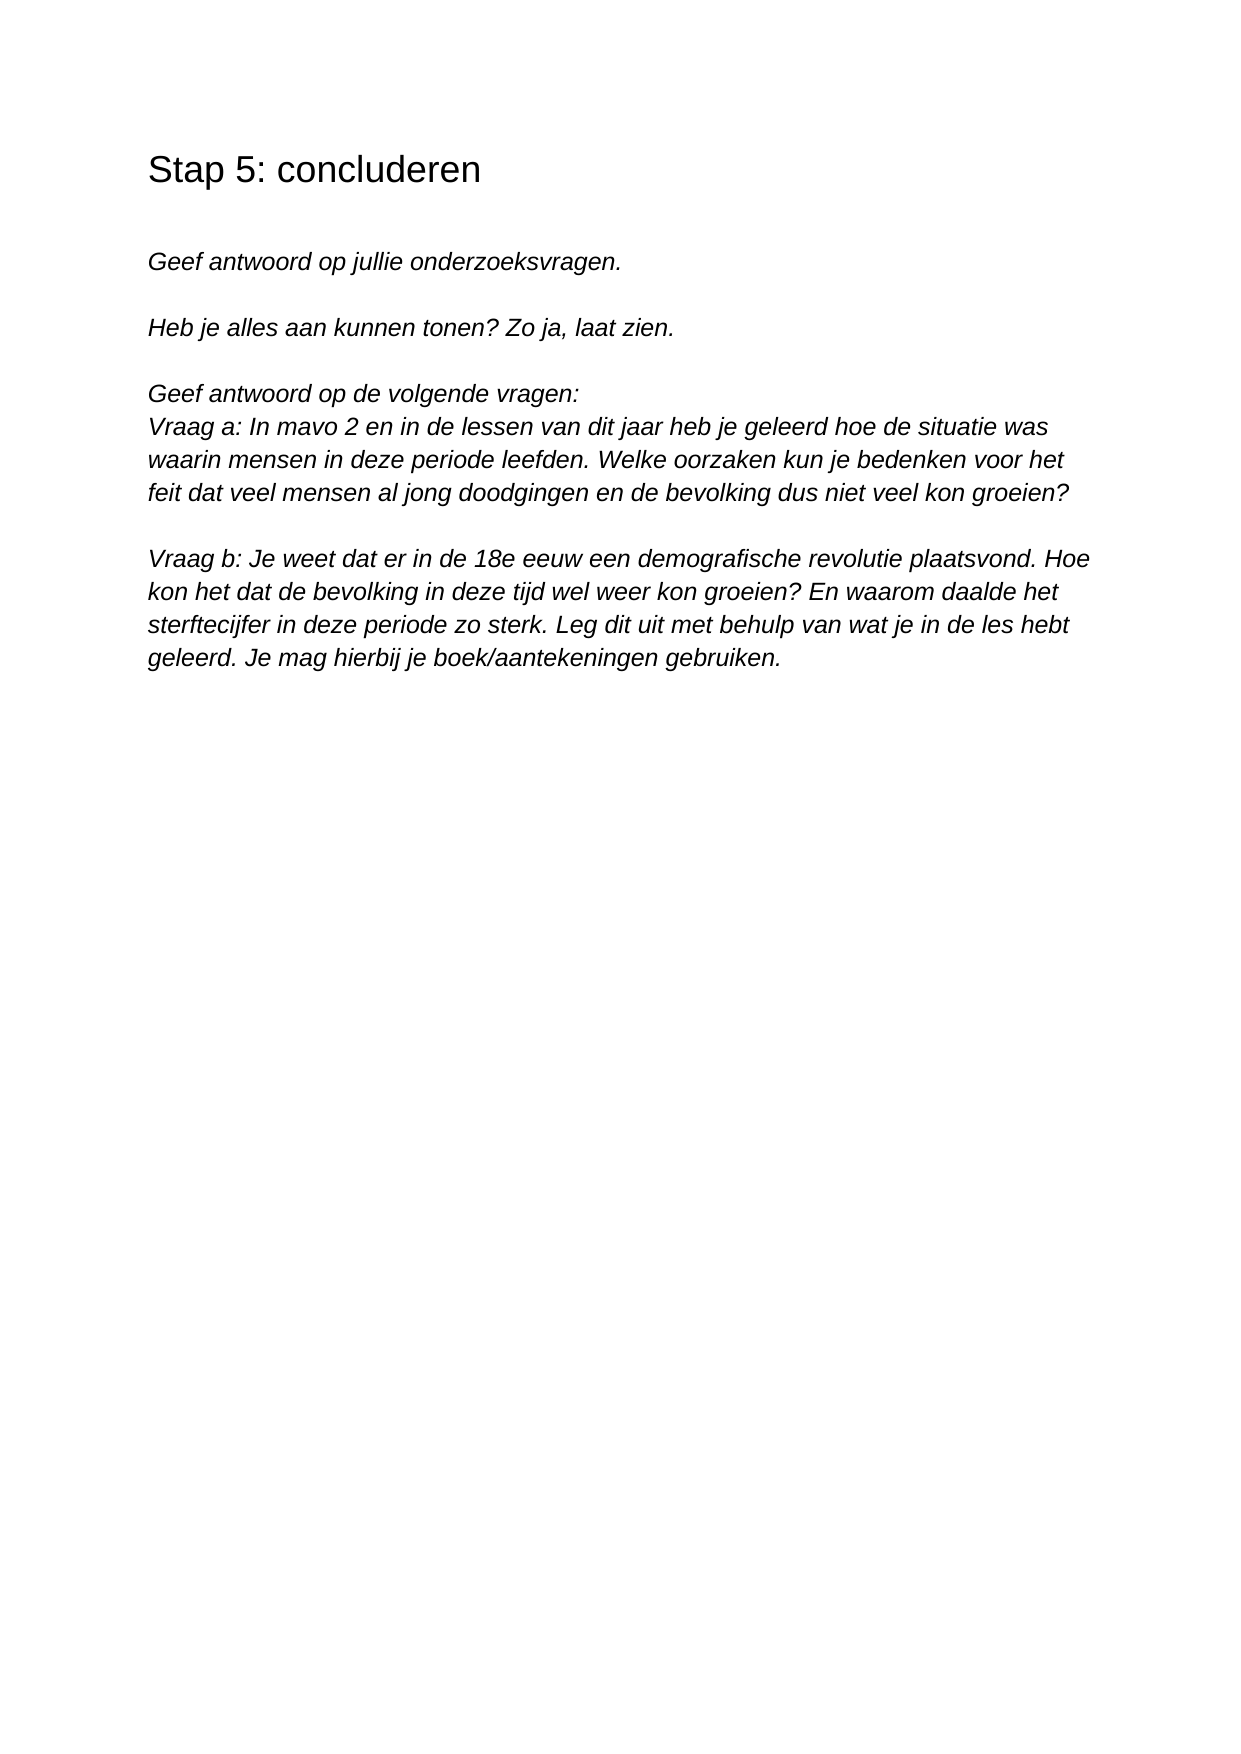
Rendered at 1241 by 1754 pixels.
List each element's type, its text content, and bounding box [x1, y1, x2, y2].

text Stap 5: concluderen [148, 148, 1093, 191]
text Heb je alles aan kunnen tonen? Zo ja, laat zien. [148, 313, 1093, 342]
text Geef antwoord op de volgende vragen: [148, 379, 1093, 408]
text Vraag a: In mavo 2 en in de lessen van dit jaar heb je geleerd hoe de situatie was waarin mensen in deze periode leefden. Welke oorzaken kun je bedenken voor het feit dat veel mensen al jong doodgingen en de bevolking dus niet veel kon groeien? [148, 412, 1093, 507]
text Geef antwoord op jullie onderzoeksvragen. [148, 247, 1093, 276]
text Vraag b: Je weet dat er in de 18e eeuw een demografische revolutie plaatsvond. Hoe kon het dat de bevolking in deze tijd wel weer kon groeien? En waarom daalde het sterftecijfer in deze periode zo sterk. Leg dit uit met behulp van wat je in de les hebt geleerd. Je mag hierbij je boek/aantekeningen gebruiken. [148, 544, 1093, 672]
